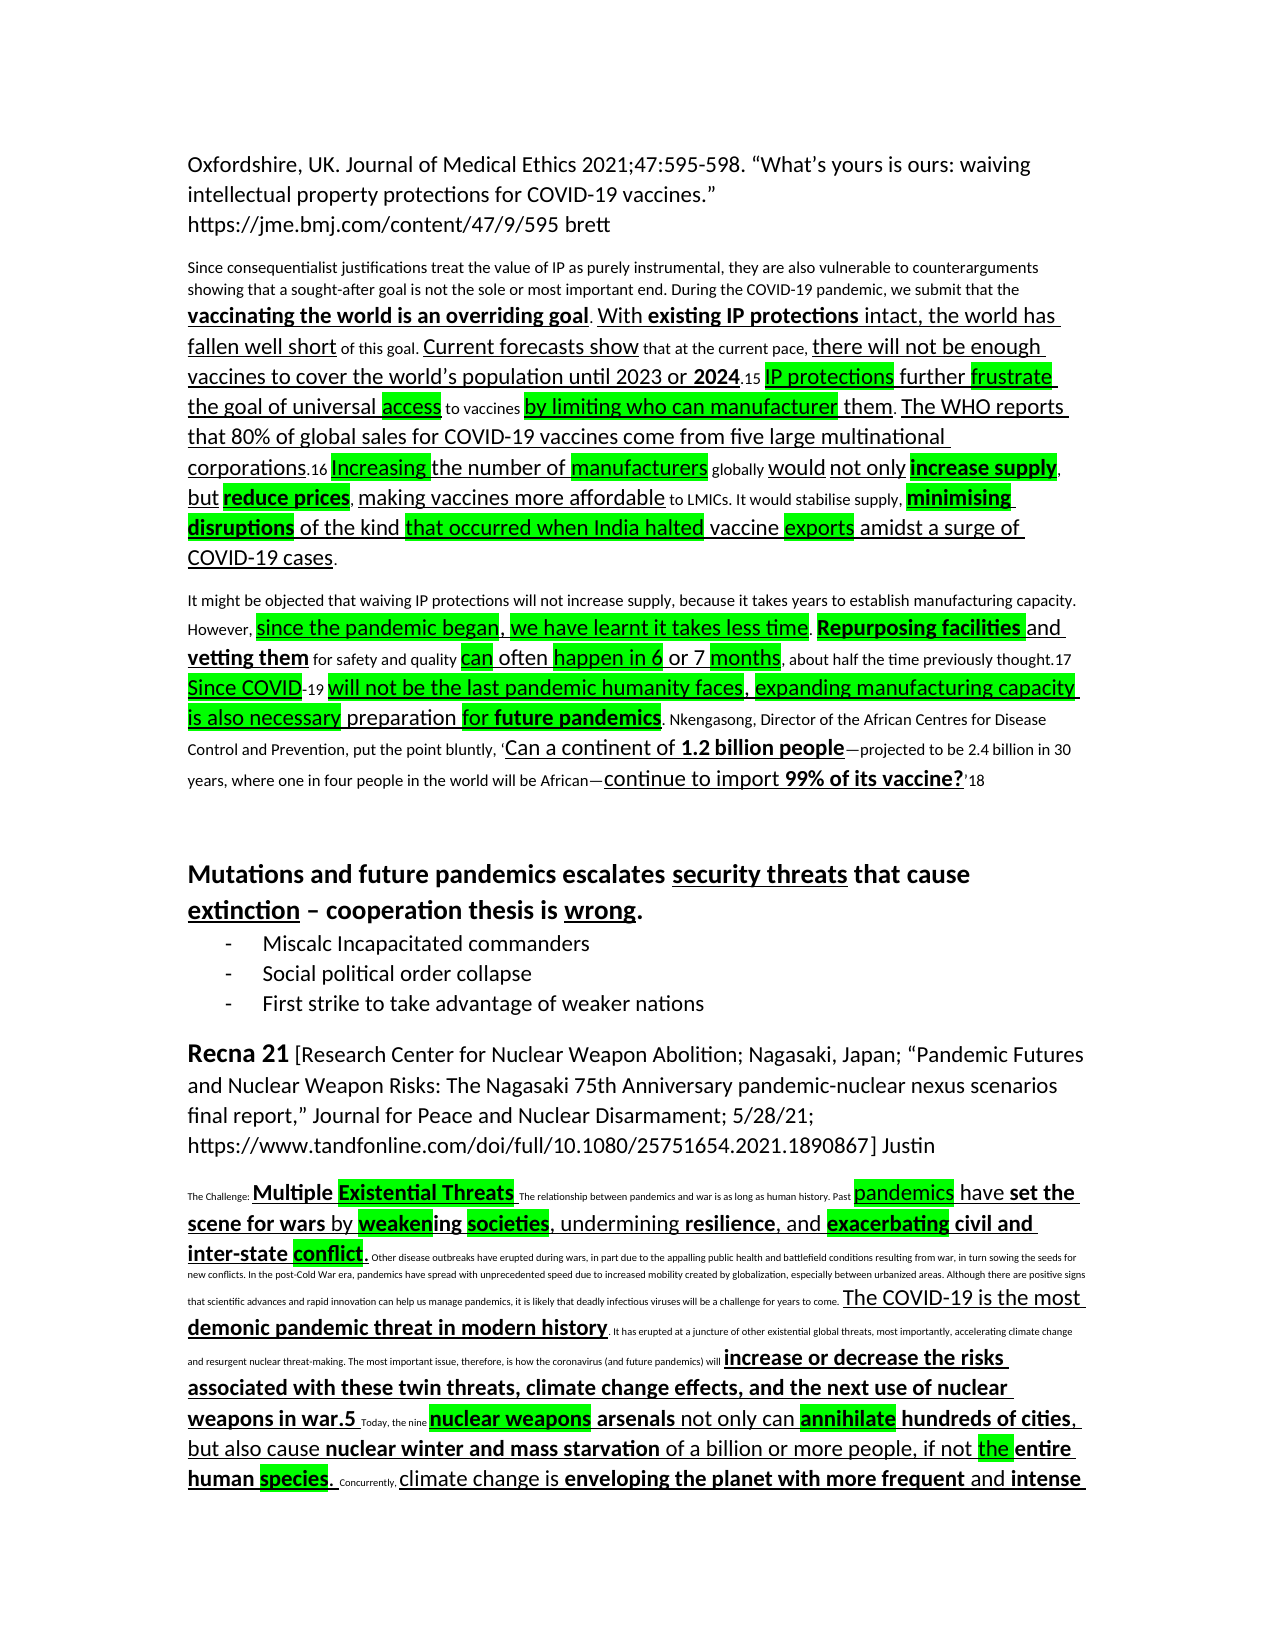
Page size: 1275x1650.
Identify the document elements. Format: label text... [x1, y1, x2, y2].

list Miscalc Incapacitated commanders [225, 929, 1087, 957]
text Recna 21 [Research Center for Nuclear Weapon Abolition; Nagasaki, Japan; “Pandemic Futures and Nuclear Weapon Risks: The Nagasaki 75th Anniversary pandemic-nuclear nexus scenarios final report,” Journal for Peace and Nuclear Disarmament; 5/28/21; https://www.tandfonline.com/doi/full/10.1080/25751654.2021.1890867] Justin [187, 1036, 1087, 1160]
list First strike to take advantage of weaker nations [225, 989, 1087, 1017]
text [187, 1178, 1087, 1492]
subtitle Mutations and future pandemics escalates security threats that cause extinction – cooperation thesis is wrong. [187, 857, 1087, 926]
list Social political order collapse [225, 959, 1087, 987]
text Since consequentialist justifications treat the value of IP as purely instrumental, they are also vulnerable to counterarguments showing that a sought-after goal is not the sole or most important end. During the COVID-19 pandemic, we submit that the vaccinating the world is an overriding goal. With existing IP protections intact, the world has fallen well short of this goal. Current forecasts show that at the current pace, there will not be enough vaccines to cover the world’s population until 2023 or 2024.15 IP protections further frustrate the goal of universal access to vaccines by limiting who can manufacturer them. The WHO reports that 80% of global sales for COVID-19 vaccines come from five large multinational corporations.16 Increasing the number of manufacturers globally would not only increase supply, but reduce prices, making vaccines more affordable to LMICs. It would stabilise supply, minimising disruptions of the kind that occurred when India halted vaccine exports amidst a surge of COVID-19 cases. [187, 257, 1087, 571]
text It might be objected that waiving IP protections will not increase supply, because it takes years to establish manufacturing capacity. However, since the pandemic began, we have learnt it takes less time. Repurposing facilities and vetting them for safety and quality can often happen in 6 or 7 months, about half the time previously thought.17 Since COVID-19 will not be the last pandemic humanity faces, expanding manufacturing capacity is also necessary preparation for future pandemics. Nkengasong, Director of the African Centres for Disease Control and Prevention, put the point bluntly, ‘Can a continent of 1.2 billion people—projected to be 2.4 billion in 30 years, where one in four people in the world will be African—continue to import 99% of its vaccine?’18 [187, 590, 1087, 792]
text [187, 150, 1087, 238]
